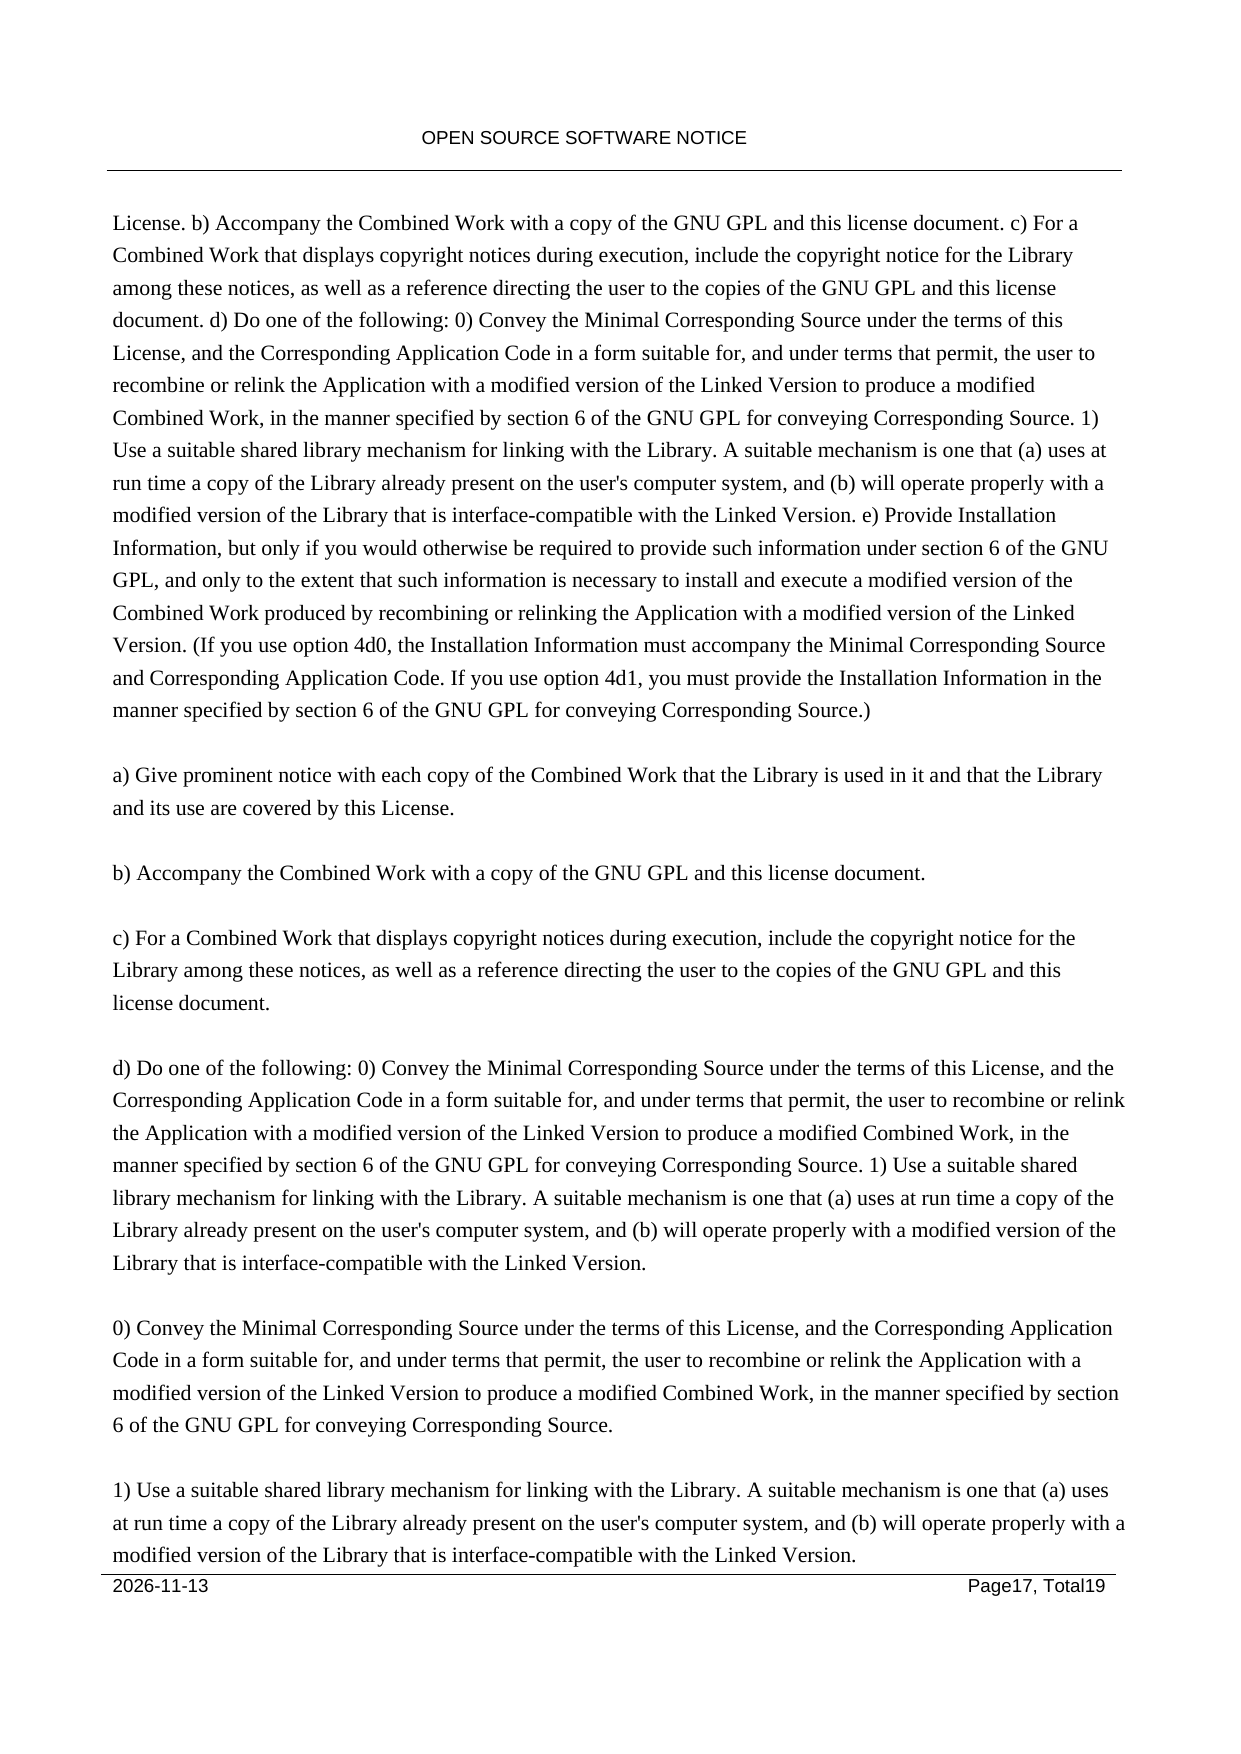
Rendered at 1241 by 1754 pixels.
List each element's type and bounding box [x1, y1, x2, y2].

text [112, 206, 1128, 1571]
